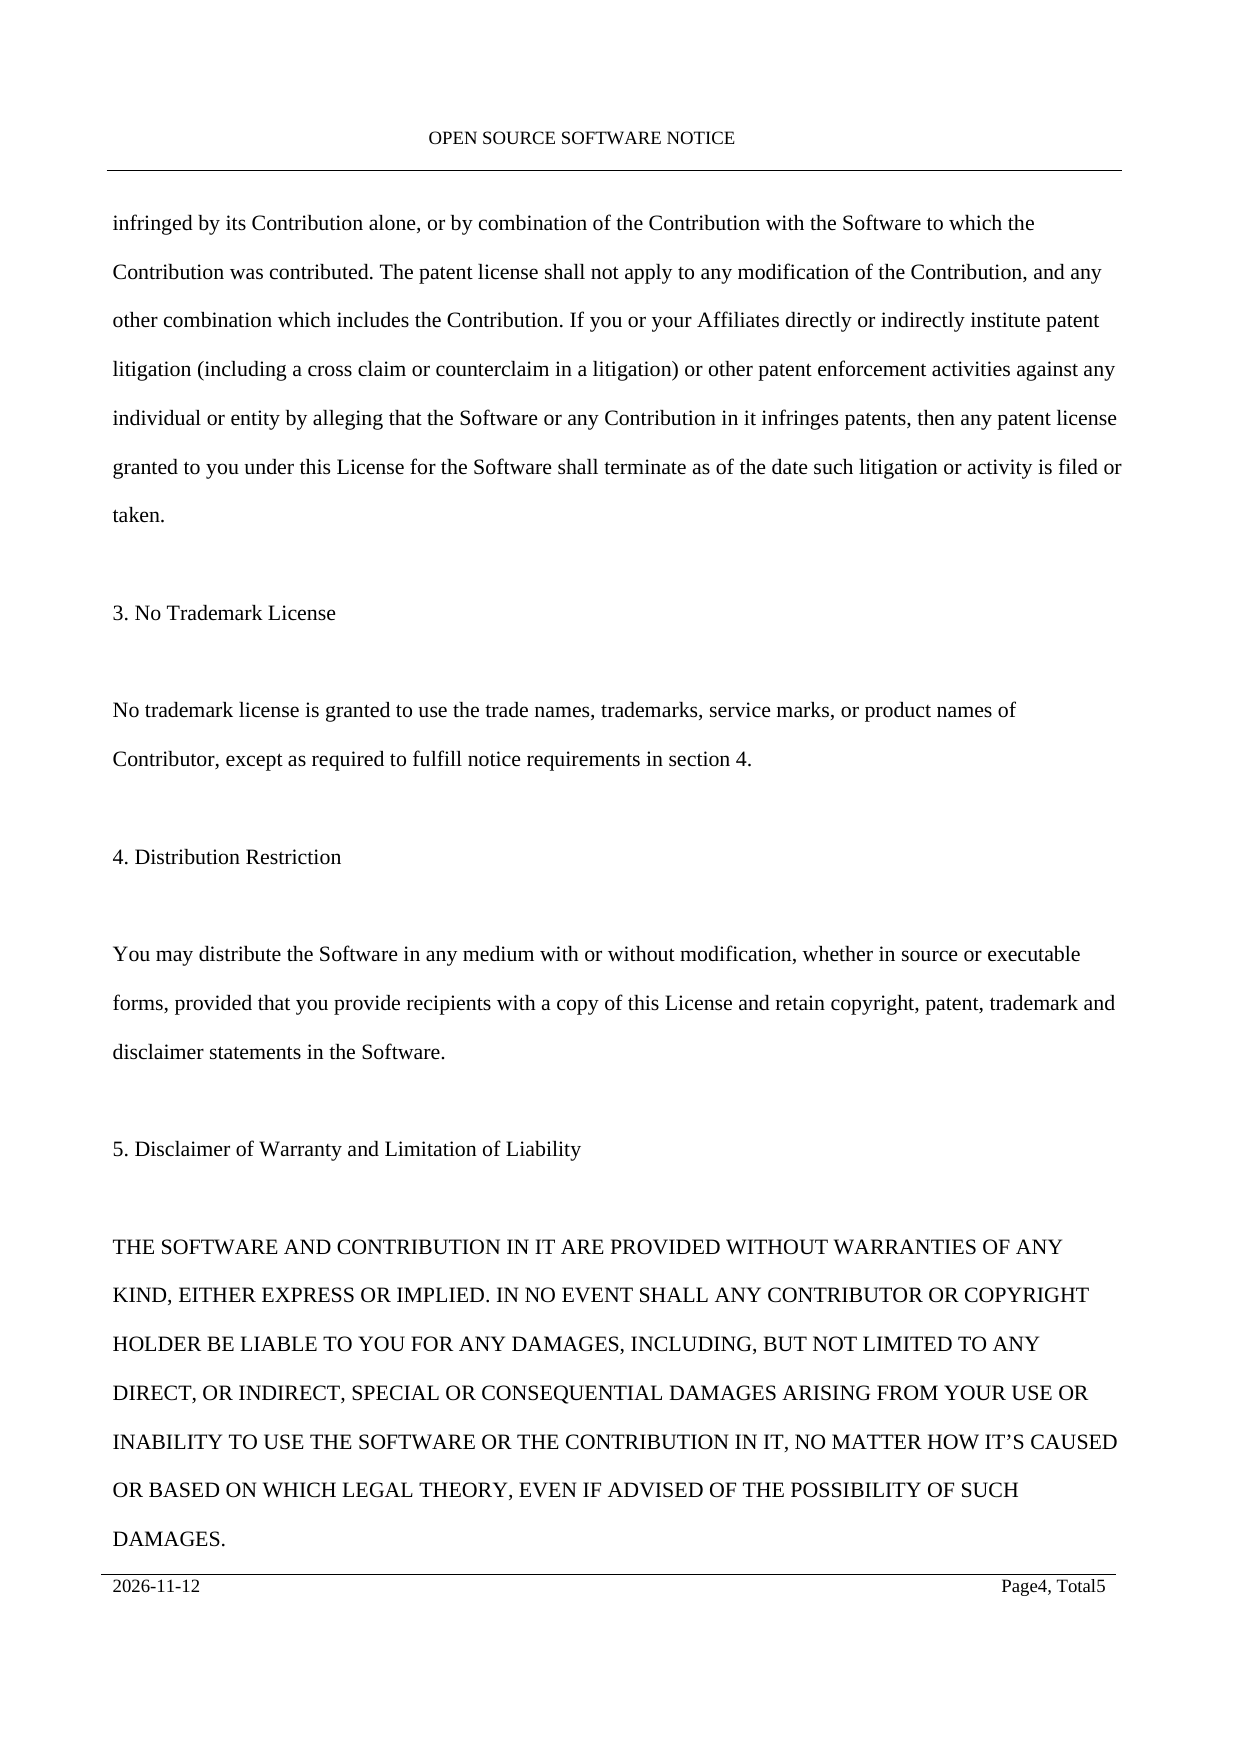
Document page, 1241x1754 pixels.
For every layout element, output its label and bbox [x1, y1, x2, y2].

text [112, 206, 1128, 1555]
